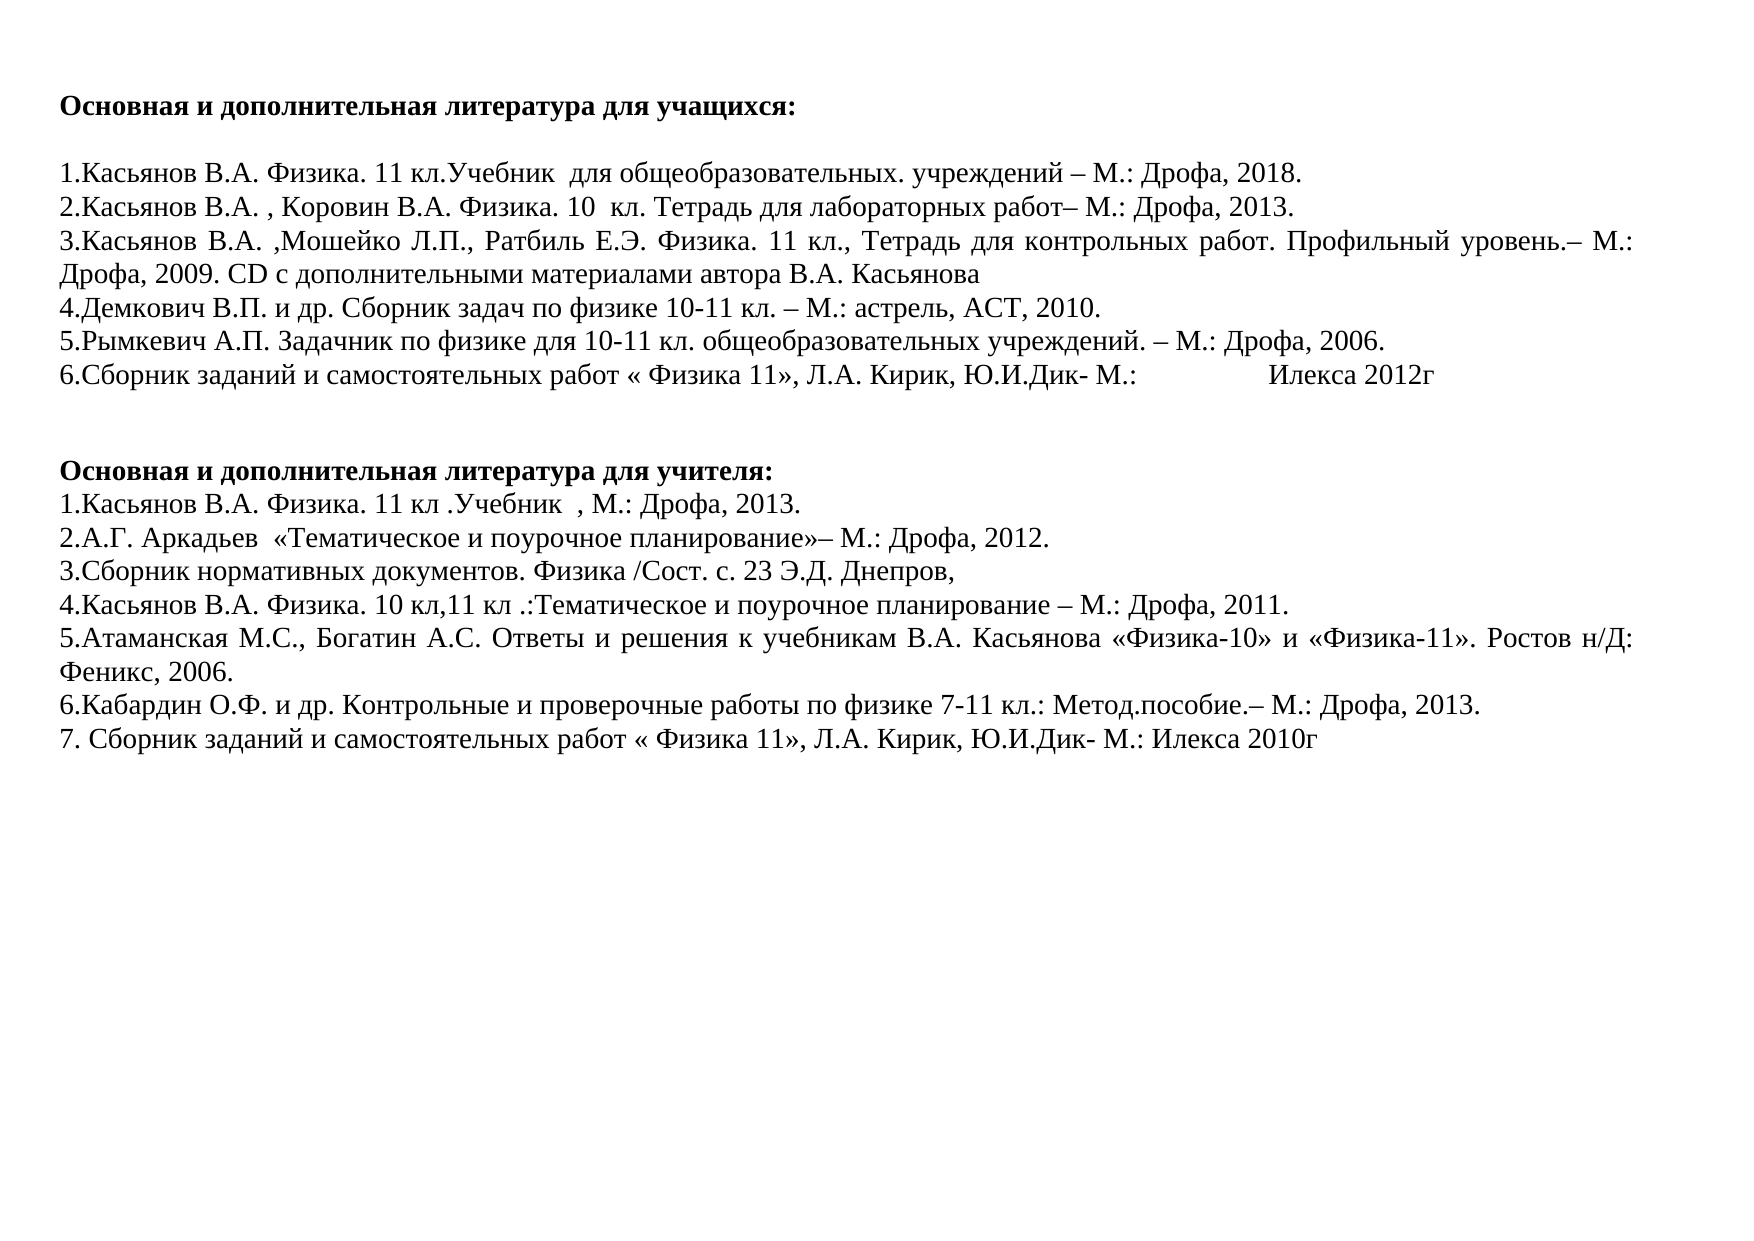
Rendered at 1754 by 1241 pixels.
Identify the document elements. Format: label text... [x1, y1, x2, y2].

text 2.А.Г. Аркадьев «Тематическое и поурочное планирование»– М.: Дрофа, 2012. [59, 520, 1636, 553]
text 3.Касьянов В.А. ,Мошейко Л.П., Ратбиль Е.Э. Физика. 11 кл., Тетрадь для контрольных работ. Профильный уровень.– М.: Дрофа, 2009. CD с дополнительными материалами автора В.А. Касьянова [59, 223, 1636, 290]
text 1.Касьянов В.А. Физика. 11 кл .Учебник , М.: Дрофа, 2013. [59, 486, 1636, 520]
text 5.Рымкевич А.П. Задачник по физике для 10-11 кл. общеобразовательных учреждений. – М.: Дрофа, 2006. [59, 323, 1636, 357]
text Основная и дополнительная литература для учителя: [59, 453, 1636, 486]
text 4.Демкович В.П. и др. Сборник задач по физике 10-11 кл. – М.: астрель, АСТ, 2010. [59, 290, 1636, 323]
text 6.Сборник заданий и самостоятельных работ « Физика 11», Л.А. Кирик, Ю.И.Дик- М.: Илекса 2012г [59, 357, 1636, 390]
text 6.Кабардин О.Ф. и др. Контрольные и проверочные работы по физике 7-11 кл.: Метод.пособие.– М.: Дрофа, 2013. [59, 687, 1636, 721]
text 4.Касьянов В.А. Физика. 10 кл,11 кл .:Тематическое и поурочное планирование – М.: Дрофа, 2011. [59, 587, 1636, 620]
text 3.Сборник нормативных документов. Физика /Сост. с. 23 Э.Д. Днепров, [59, 553, 1636, 587]
text 7. Сборник заданий и самостоятельных работ « Физика 11», Л.А. Кирик, Ю.И.Дик- М.: Илекса 2010г [59, 721, 1636, 754]
text 1.Касьянов В.А. Физика. 11 кл.Учебник для общеобразовательных. учреждений – М.: Дрофа, 2018. [59, 156, 1636, 189]
text Основная и дополнительная литература для учащихся: [59, 88, 1636, 122]
text 2.Касьянов В.А. , Коровин В.А. Физика. 10 кл. Тетрадь для лабораторных работ– М.: Дрофа, 2013. [59, 189, 1636, 223]
text 5.Атаманская М.С., Богатин А.С. Ответы и решения к учебникам В.А. Касьянова «Физика-10» и «Физика-11». Ростов н/Д: Феникс, 2006. [59, 620, 1636, 687]
